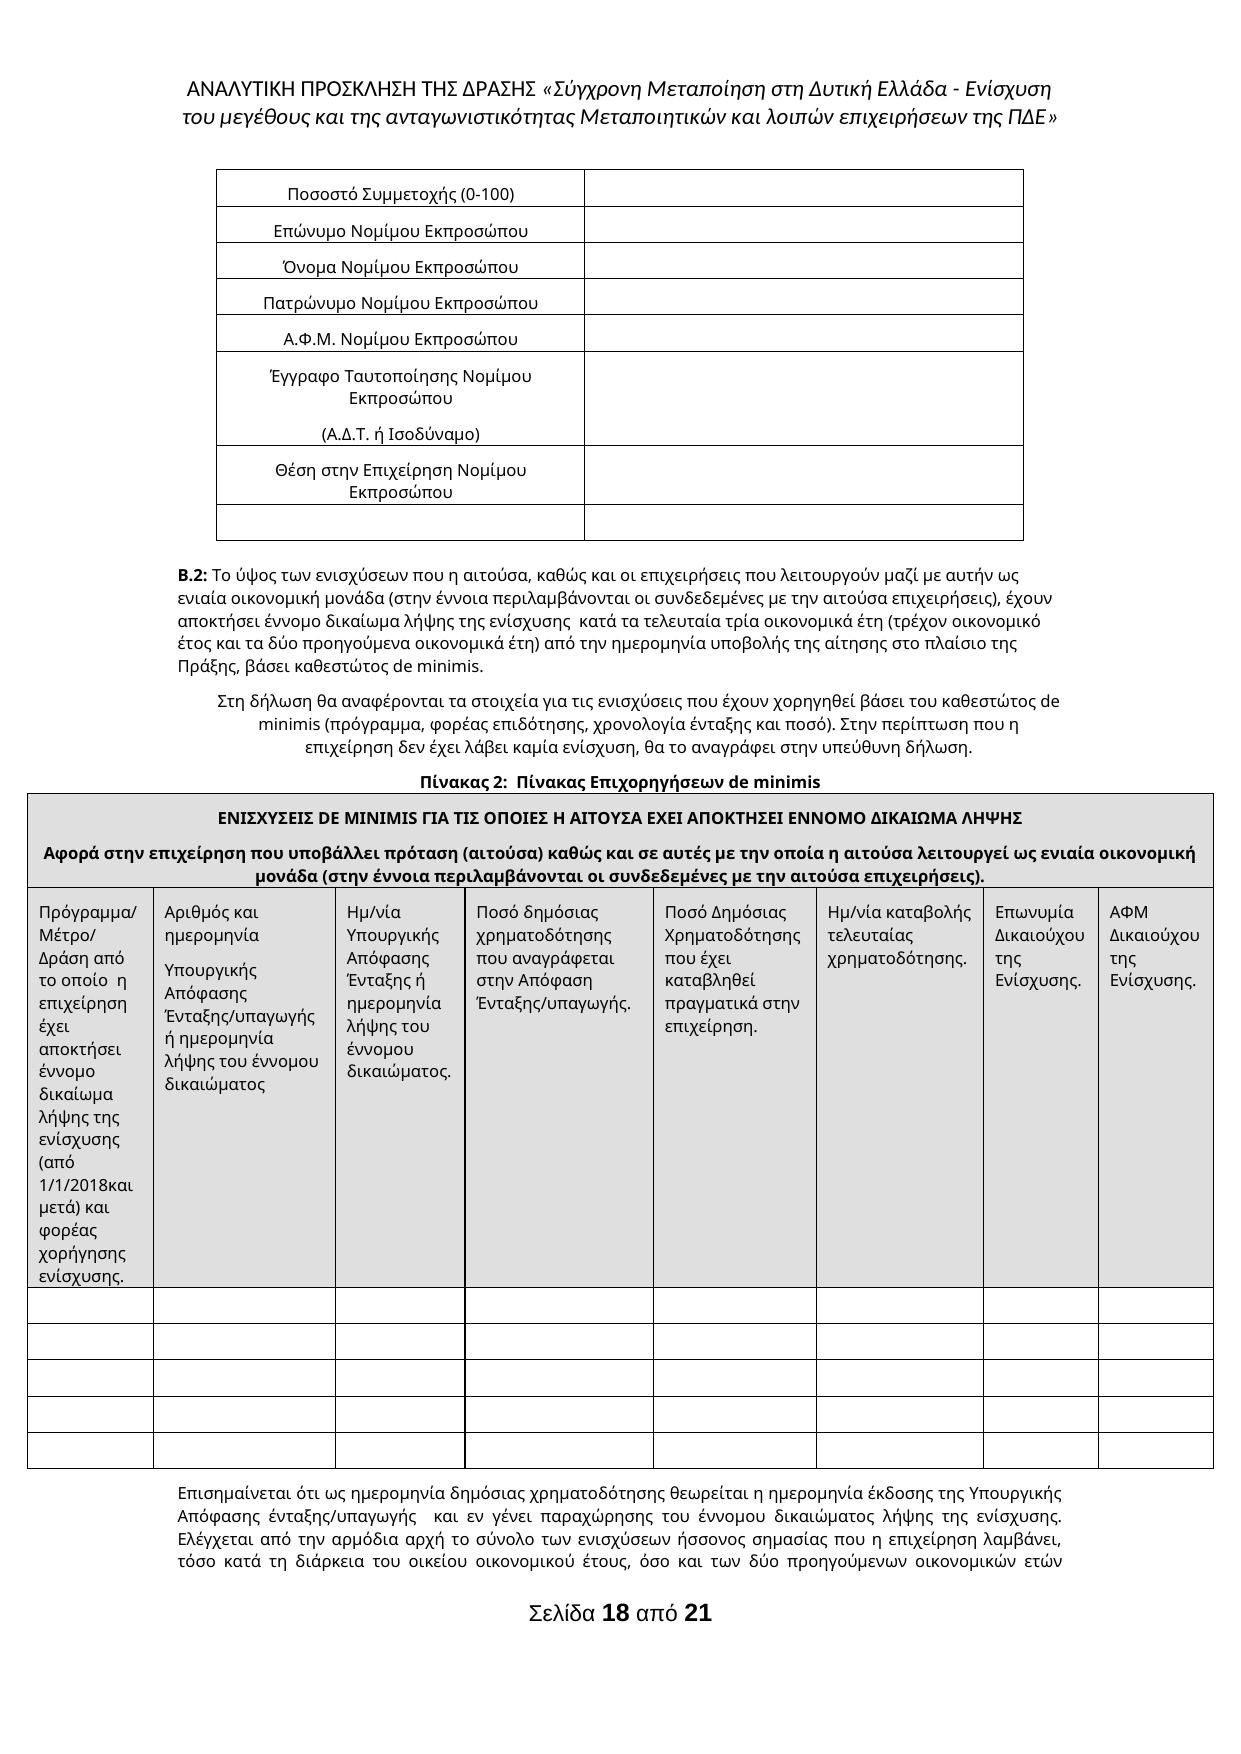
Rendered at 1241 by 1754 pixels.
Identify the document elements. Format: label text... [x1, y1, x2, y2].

table_cell [585, 446, 1023, 504]
table_cell [585, 279, 1023, 314]
table_cell Ημ/νία Υπουργικής Απόφασης Ένταξης ή ημερομηνία λήψης του έννομου δικαιώματος. [336, 888, 464, 1287]
table_cell [336, 1397, 464, 1432]
table_cell [654, 1397, 816, 1432]
table_cell [466, 1397, 653, 1432]
table_cell [1099, 1433, 1213, 1468]
table_cell Ποσό Δημόσιας Χρηματοδότησης που έχει καταβληθεί πραγματικά στην επιχείρηση. [654, 888, 816, 1287]
table_cell [654, 1288, 816, 1323]
table_cell Πρόγραμμα/ Μέτρο/ Δράση από το οποίο η επιχείρηση έχει αποκτήσει έννομο δικαίωμα λήψης της ενίσχυσης (από 1/1/2018και μετά) και φορέας χορήγησης ενίσχυσης. [28, 888, 153, 1287]
table_cell [1099, 1324, 1213, 1359]
table_cell Ποσό δημόσιας χρηματοδότησης που αναγράφεται στην Απόφαση Ένταξης/υπαγωγής. [466, 888, 653, 1287]
text Στη δήλωση θα αναφέρονται τα στοιχεία για τις ενισχύσεις που έχουν χορηγηθεί βάσει του καθεστώτος de minimis (πρόγραμμα, φορέας επιδότησης, χρονολογία ένταξης και ποσό). Στην περίπτωση που η επιχείρηση δεν έχει λάβει καμία ενίσχυση, θα το αναγράφει στην υπεύθυνη δήλωση. [215, 690, 1063, 758]
table_cell Ημ/νία καταβολής τελευταίας χρηματοδότησης. [817, 888, 983, 1287]
table_cell [336, 1324, 464, 1359]
table_header ΕΝΙΣΧΥΣΕΙΣ DE MINIMIS ΓΙΑ ΤΙΣ ΟΠΟΙΕΣ Η ΑΙΤΟΥΣΑ ΕΧΕΙ ΑΠΟΚΤΗΣΕΙ ΕΝΝΟΜΟ ΔΙΚΑΙΩΜΑ ΛΗΨΗΣ Αφορά στην επιχείρηση που υποβάλλει πρόταση (αιτούσα) καθώς και σε αυτές με την οποία η αιτούσα λειτουργεί ως ενιαία οικονομική μονάδα (στην έννοια περιλαμβάνονται οι συνδεδεμένες με την αιτούσα επιχειρήσεις). [28, 794, 1213, 887]
table_cell Πατρώνυμο Νομίμου Εκπροσώπου [217, 279, 584, 314]
table_cell [28, 1288, 153, 1323]
table_cell [336, 1288, 464, 1323]
table_cell [585, 505, 1023, 540]
table_cell Όνομα Νομίμου Εκπροσώπου [217, 243, 584, 278]
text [177, 1482, 1063, 1572]
table_cell [28, 1324, 153, 1359]
table_cell [466, 1433, 653, 1468]
table_cell [585, 170, 1023, 206]
table_cell Αριθμός και ημερομηνία Υπουργικής Απόφασης Ένταξης/υπαγωγής ή ημερομηνία λήψης του έννομου δικαιώματος [154, 888, 335, 1287]
table_cell [154, 1360, 335, 1396]
table_cell [585, 315, 1023, 351]
table_cell [585, 207, 1023, 242]
table_cell [817, 1433, 983, 1468]
table_cell [336, 1360, 464, 1396]
table_cell [585, 352, 1023, 445]
table_cell [817, 1288, 983, 1323]
table_cell [1099, 1360, 1213, 1396]
table_cell Έγγραφο Ταυτοποίησης Νομίμου Εκπροσώπου (Α.Δ.Τ. ή Ισοδύναμο) [217, 352, 584, 445]
table_cell [28, 1397, 153, 1432]
table_cell [28, 1360, 153, 1396]
table_cell [984, 1360, 1098, 1396]
table_cell [984, 1397, 1098, 1432]
table_cell [154, 1288, 335, 1323]
table_cell [28, 1433, 153, 1468]
table_cell [1099, 1288, 1213, 1323]
table_cell [466, 1288, 653, 1323]
table_cell [336, 1433, 464, 1468]
table_cell [984, 1433, 1098, 1468]
table_cell [217, 505, 584, 540]
table_cell Επωνυμία Δικαιούχου της Ενίσχυσης. [984, 888, 1098, 1287]
table_cell [466, 1324, 653, 1359]
table_cell [154, 1397, 335, 1432]
text Πίνακας 2: Πίνακας Επιχορηγήσεων de minimis [177, 770, 1063, 793]
table_cell [984, 1324, 1098, 1359]
table_cell [984, 1288, 1098, 1323]
table_cell [1099, 1397, 1213, 1432]
table_cell [654, 1324, 816, 1359]
table_cell [654, 1433, 816, 1468]
table_cell [154, 1433, 335, 1468]
table_cell [154, 1324, 335, 1359]
table_cell [817, 1397, 983, 1432]
table_cell Επώνυμο Νομίμου Εκπροσώπου [217, 207, 584, 242]
table_cell [817, 1324, 983, 1359]
table_cell ΑΦΜ Δικαιούχου της Ενίσχυσης. [1099, 888, 1213, 1287]
table_cell Ποσοστό Συμμετοχής (0-100) [217, 170, 584, 206]
table_cell Α.Φ.Μ. Νομίμου Εκπροσώπου [217, 315, 584, 351]
table_cell [585, 243, 1023, 278]
table_cell [654, 1360, 816, 1396]
table_cell [466, 1360, 653, 1396]
text Β.2: Το ύψος των ενισχύσεων που η αιτούσα, καθώς και οι επιχειρήσεις που λειτουργούν μαζί με αυτήν ως ενιαία οικονομική μονάδα (στην έννοια περιλαμβάνονται οι συνδεδεμένες με την αιτούσα επιχειρήσεις), έχουν αποκτήσει έννομο δικαίωμα λήψης της ενίσχυσης κατά τα τελευταία τρία οικονομικά έτη (τρέχον οικονομικό έτος και τα δύο προηγούμενα οικονομικά έτη) από την ημερομηνία υποβολής της αίτησης στο πλαίσιο της Πράξης, βάσει καθεστώτος de minimis. [177, 564, 1063, 677]
table_cell [817, 1360, 983, 1396]
table_cell Θέση στην Επιχείρηση Νομίμου Εκπροσώπου [217, 446, 584, 504]
